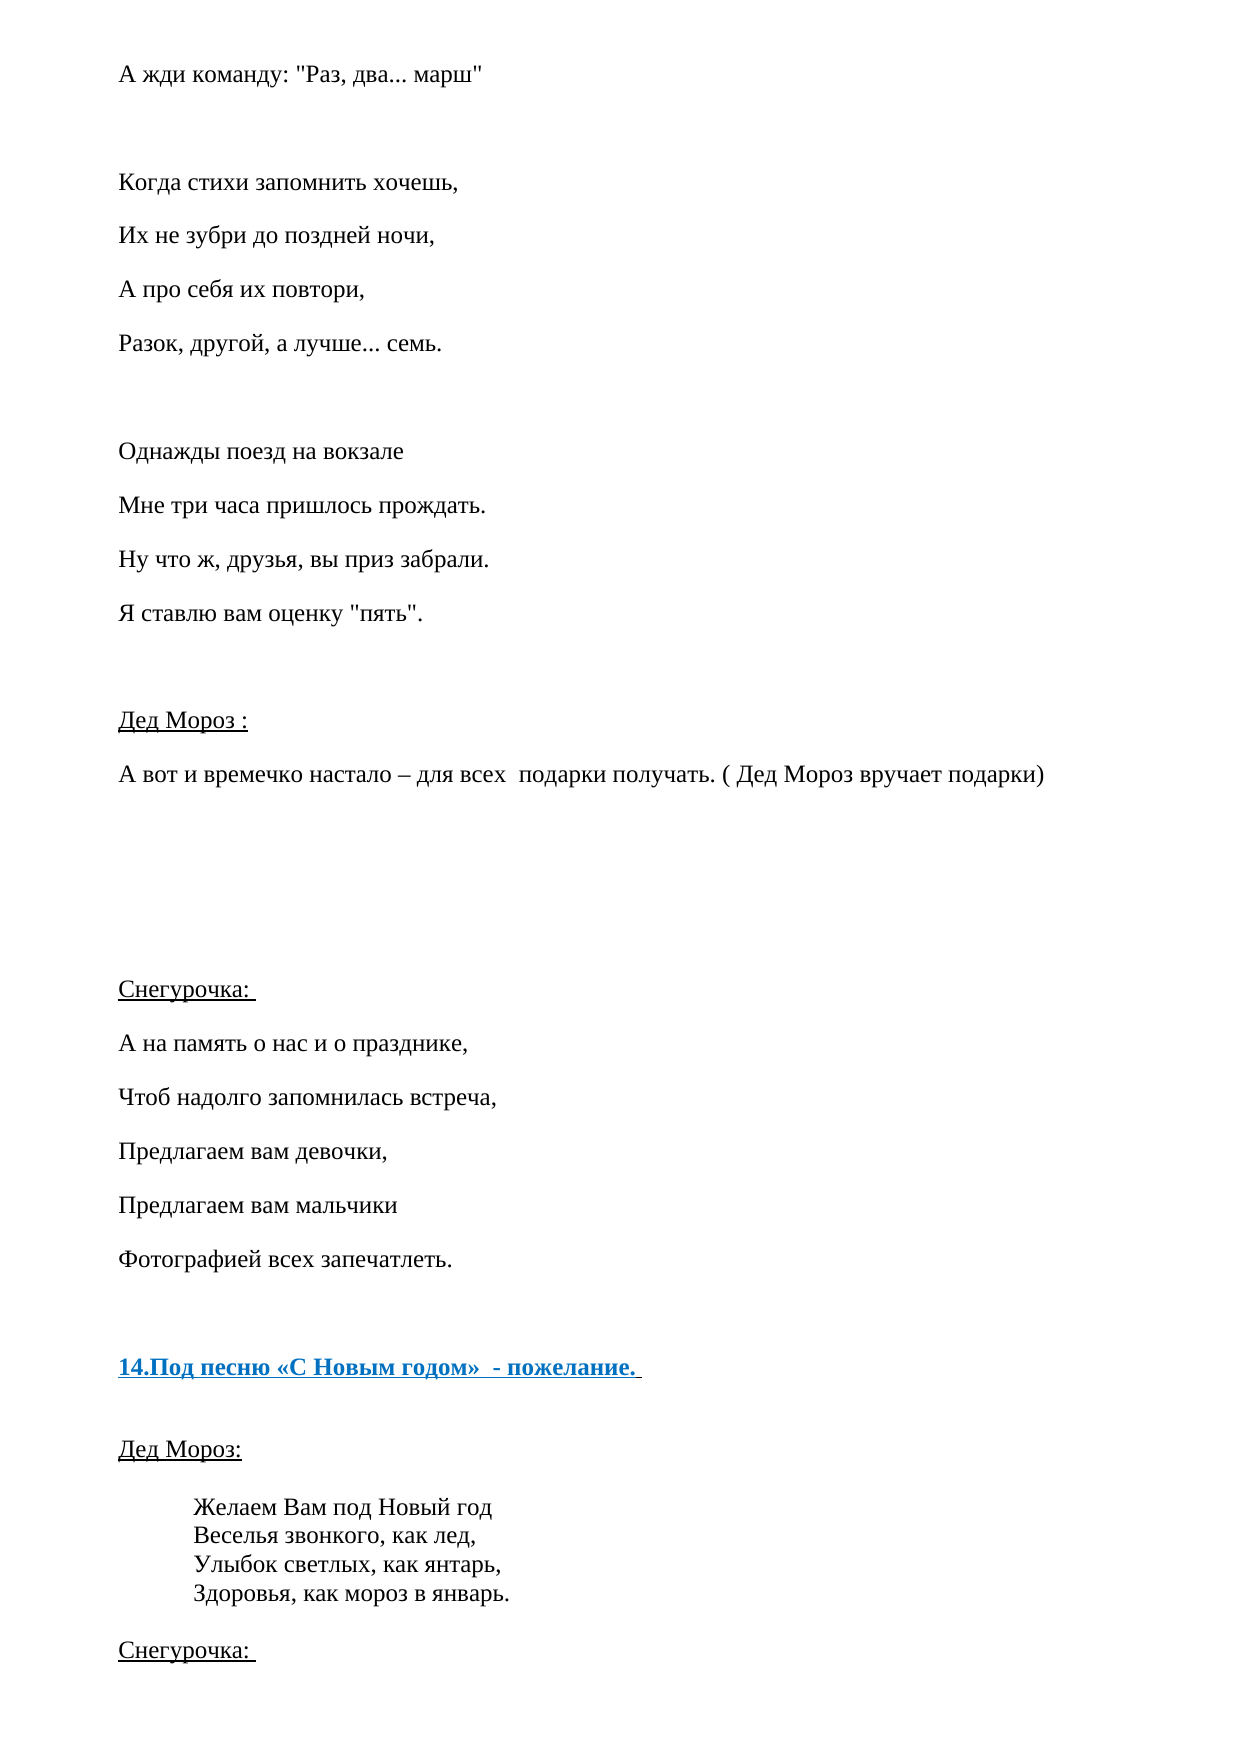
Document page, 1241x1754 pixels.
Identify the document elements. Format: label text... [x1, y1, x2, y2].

text А про себя их повтори, [118, 274, 1122, 303]
text Однажды поезд на вокзале [118, 436, 1122, 465]
text Снегурочка: [118, 1635, 1122, 1664]
text Дед Мороз : [118, 705, 1122, 734]
text Мне три часа пришлось прождать. [118, 490, 1122, 519]
text Когда стихи запомнить хочешь, [118, 167, 1122, 196]
text Я ставлю вам оценку "пять". [118, 598, 1122, 626]
text Дед Мороз: [118, 1434, 1122, 1463]
text Ну что ж, друзья, вы приз забрали. [118, 544, 1122, 572]
text Предлагаем вам девочки, [118, 1136, 1122, 1165]
text Фотографией всех запечатлеть. [118, 1244, 1122, 1273]
text Чтоб надолго запомнилась встреча, [118, 1082, 1122, 1111]
list Желаем Вам под Новый год Веселья звонкого, как лед, Улыбок светлых, как янтaрь, Здоровья, как мороз в январь. [193, 1492, 1122, 1607]
text Их не зубри до поздней ночи, [118, 221, 1122, 249]
text 14.Под песню «С Новым годом» - пожелание. [118, 1352, 1122, 1380]
text Предлагаем вам мальчики [118, 1190, 1122, 1219]
text А вот и времечко настало – для всех подарки получать. ( Дед Мороз вручает подарки) [118, 759, 1122, 788]
text А на память о нас и о празднике, [118, 1028, 1122, 1057]
text Снегурочка: [118, 974, 1122, 1003]
text А жди команду: "Раз, два... марш" [118, 59, 1122, 88]
text Разок, другой, а лучше... семь. [118, 328, 1122, 357]
